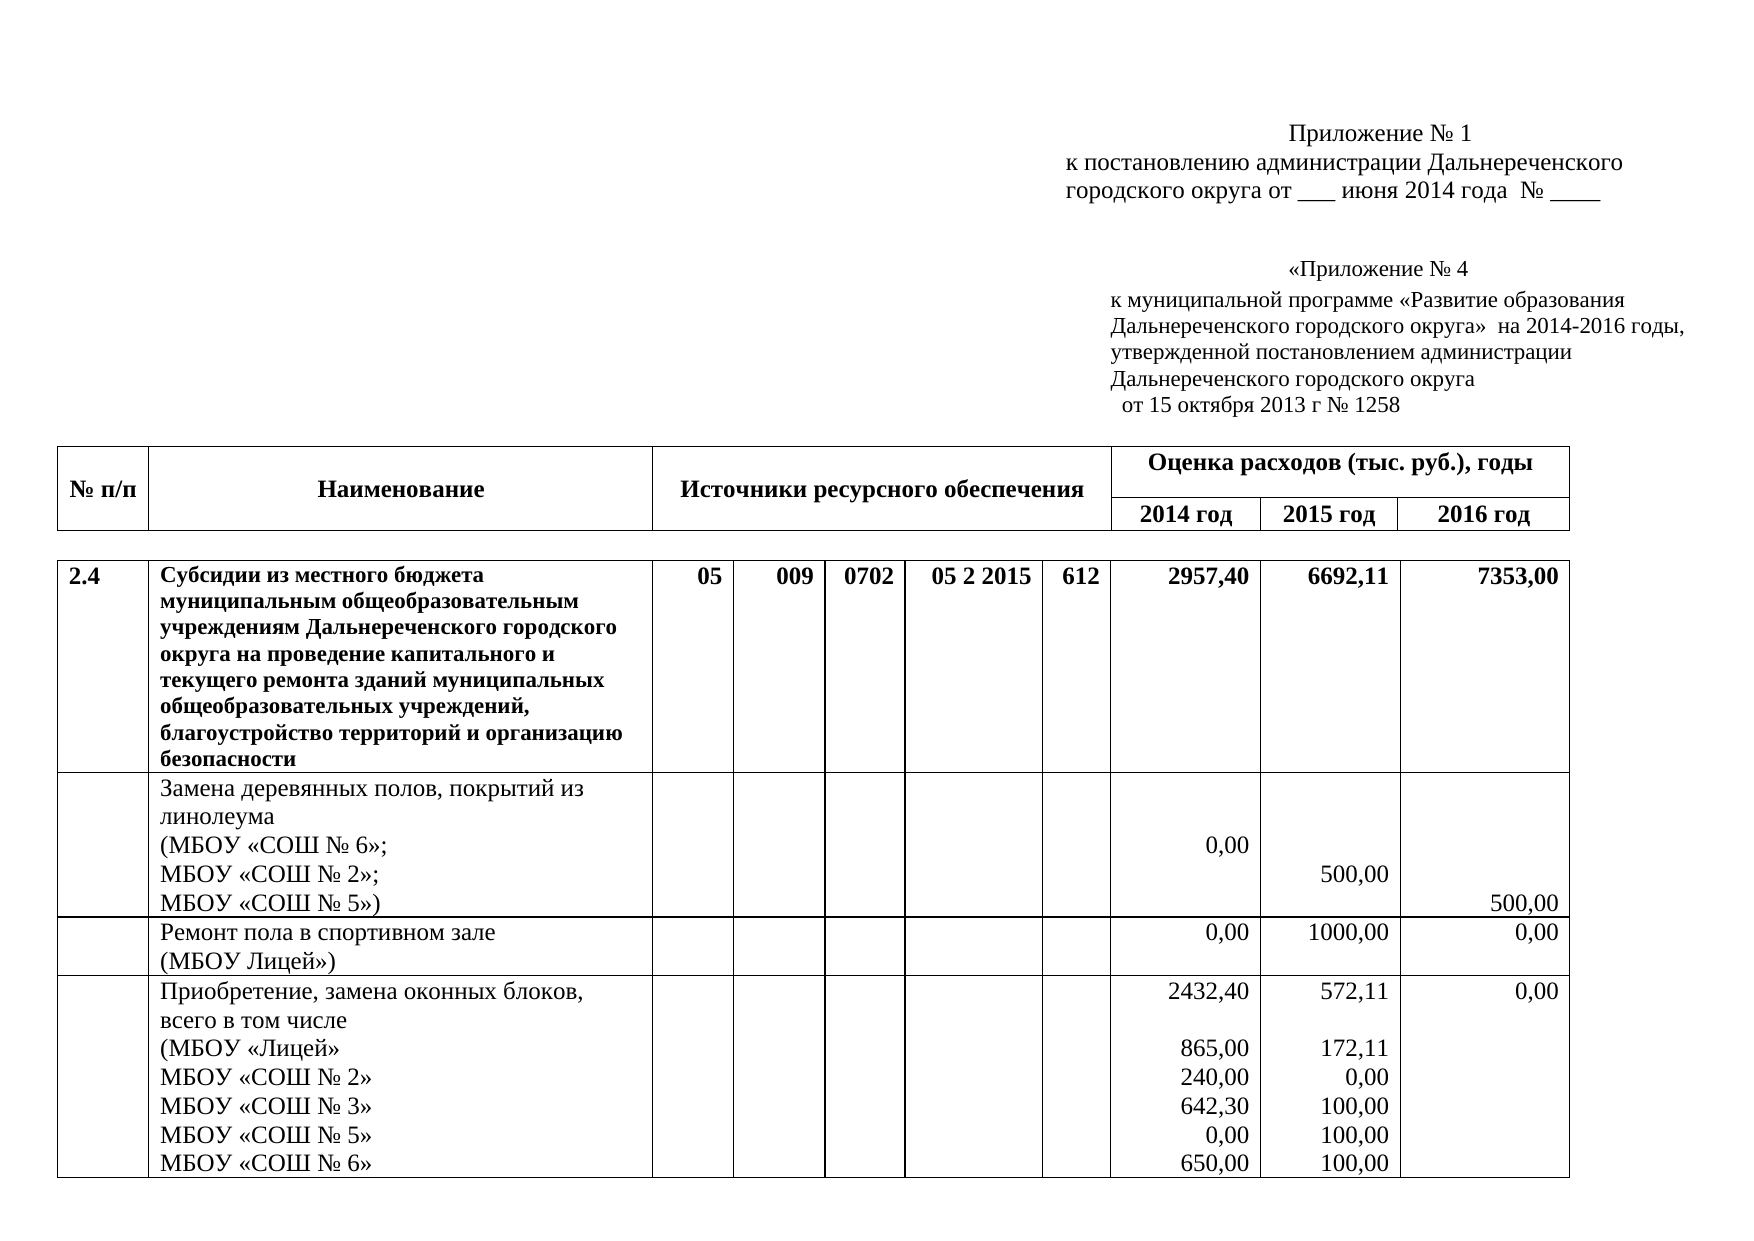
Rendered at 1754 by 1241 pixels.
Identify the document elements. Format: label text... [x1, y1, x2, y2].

table_cell 0,00 [1111, 918, 1260, 975]
text утвержденной постановлением администрации Дальнереченского городского округа [1110, 338, 1695, 391]
table_header от 15 октября № 1258 [1110, 391, 1650, 417]
table_header Источники ресурсного обеспечения [653, 447, 1111, 530]
table_header 05 [653, 561, 733, 772]
table_header № п/п [58, 447, 148, 530]
table_cell [653, 976, 733, 1177]
text к муниципальной программе «Развитие образования Дальнереченского городского округа» на 2014-2016 годы, [1110, 286, 1695, 338]
table_cell 2015 год [1261, 498, 1397, 530]
table_header 009 [734, 561, 824, 772]
table_cell 1000,00 [1261, 918, 1400, 975]
table_header 612 [1043, 561, 1110, 772]
table_cell [58, 773, 148, 916]
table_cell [149, 976, 652, 1177]
text Приложение № 1 [1066, 118, 1695, 147]
table_header 7353,00 [1401, 561, 1569, 772]
table_cell [1043, 773, 1110, 916]
table_cell Ремонт пола в спортивном зале (МБОУ Лицей») [149, 918, 652, 975]
table_cell [906, 976, 1042, 1177]
table_cell 500,00 [1261, 773, 1400, 916]
table_header Наименование [149, 447, 652, 530]
table_header 2.4 [58, 561, 148, 772]
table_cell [1261, 976, 1400, 1177]
table_header 0702 [826, 561, 904, 772]
table_cell [906, 773, 1042, 916]
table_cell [1111, 976, 1260, 1177]
table_header Субсидии из местного бюджета муниципальным общеобразовательным учреждениям Дальнереченского городского округа на проведение капитального и текущего ремонта зданий муниципальных общеобразовательных учреждений, благоустройство территорий и организацию безопасности [149, 561, 652, 772]
table_cell 0,00 [1401, 918, 1569, 975]
table_cell [58, 976, 148, 1177]
table_cell Замена деревянных полов, покрытий из линолеума (МБОУ «СОШ № 6»; МБОУ «СОШ № 2»; МБОУ «СОШ № 5») [149, 773, 652, 916]
table_header Оценка расходов (тыс. руб.), годы [1112, 447, 1569, 497]
table_header 05 2 2015 [906, 561, 1042, 772]
table_cell [734, 976, 824, 1177]
table_cell [906, 918, 1042, 975]
table_cell 2016 год [1398, 498, 1569, 530]
table_cell [826, 976, 904, 1177]
text к постановлению администрации Дальнереченского городского округа от ___ июня 2014 года № ____ [1066, 147, 1695, 204]
table_header 6692,11 [1261, 561, 1400, 772]
table_cell [734, 918, 824, 975]
table_cell [826, 918, 904, 975]
table_cell [653, 773, 733, 916]
table_cell [58, 918, 148, 975]
table_cell 2014 год [1112, 498, 1260, 530]
table_header 2957,40 [1111, 561, 1260, 772]
table_cell [826, 773, 904, 916]
table_cell 500,00 [1401, 773, 1569, 916]
table_cell [734, 773, 824, 916]
table_cell [1043, 976, 1110, 1177]
table_cell [653, 918, 733, 975]
table_cell 0,00 [1111, 773, 1260, 916]
table_cell 0,00 [1401, 976, 1569, 1177]
text «Приложение № 4 [92, 255, 1695, 282]
table_cell [1043, 918, 1110, 975]
